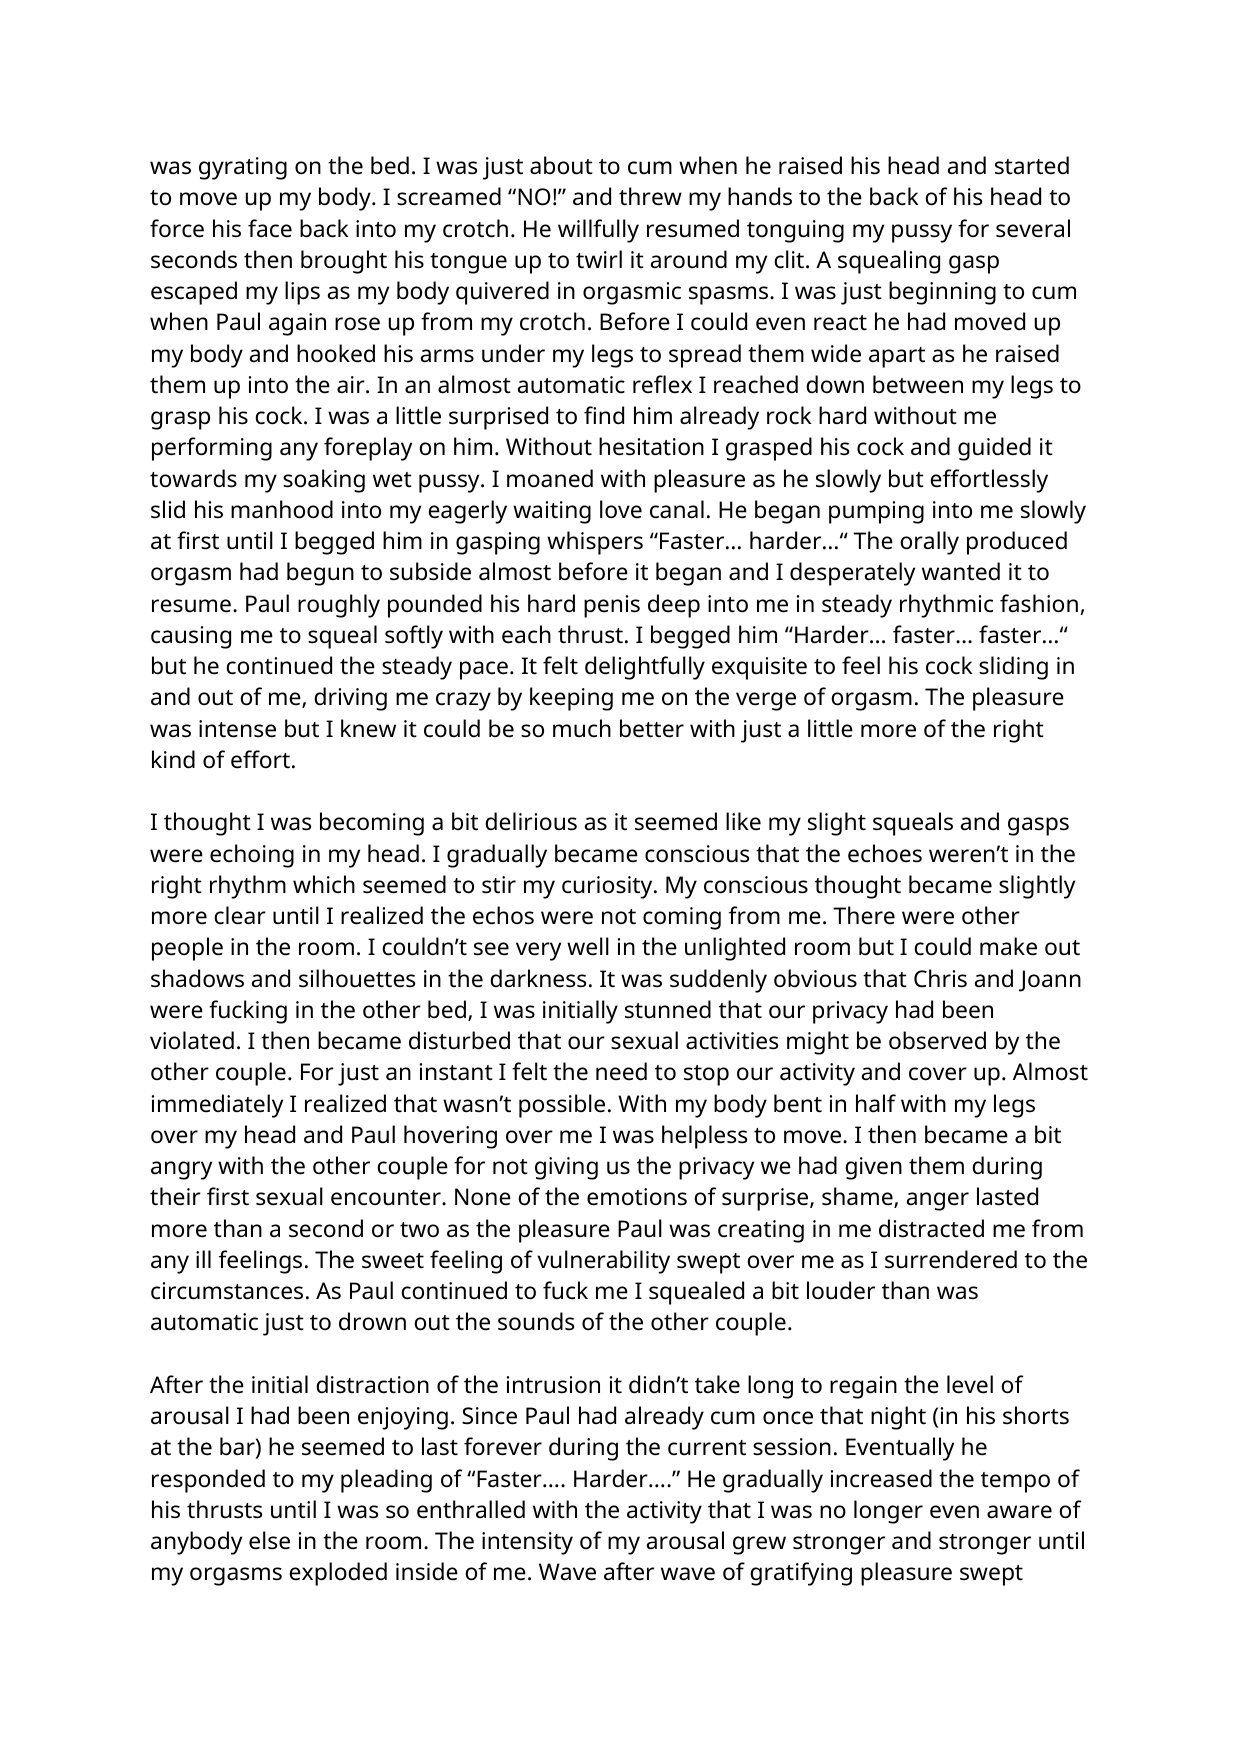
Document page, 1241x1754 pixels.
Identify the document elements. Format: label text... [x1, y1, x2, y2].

text I thought I was becoming a bit delirious as it seemed like my slight squeals and gasps were echoing in my head. I gradually became conscious that the echoes weren’t in the right rhythm which seemed to stir my curiosity. My conscious thought became slightly more clear until I realized the echos were not coming from me. There were other people in the room. I couldn’t see very well in the unlighted room but I could make out shadows and silhouettes in the darkness. It was suddenly obvious that Chris and Joann were fucking in the other bed, I was initially stunned that our privacy had been violated. I then became disturbed that our sexual activities might be observed by the other couple. For just an instant I felt the need to stop our activity and cover up. Almost immediately I realized that wasn’t possible. With my body bent in half with my legs over my head and Paul hovering over me I was helpless to move. I then became a bit angry with the other couple for not giving us the privacy we had given them during their first sexual encounter. None of the emotions of surprise, shame, anger lasted more than a second or two as the pleasure Paul was creating in me distracted me from any ill feelings. The sweet feeling of vulnerability swept over me as I surrendered to the circumstances. As Paul continued to fuck me I squealed a bit louder than was automatic just to drown out the sounds of the other couple. [150, 806, 1090, 1337]
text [150, 1369, 1090, 1587]
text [150, 150, 1090, 775]
